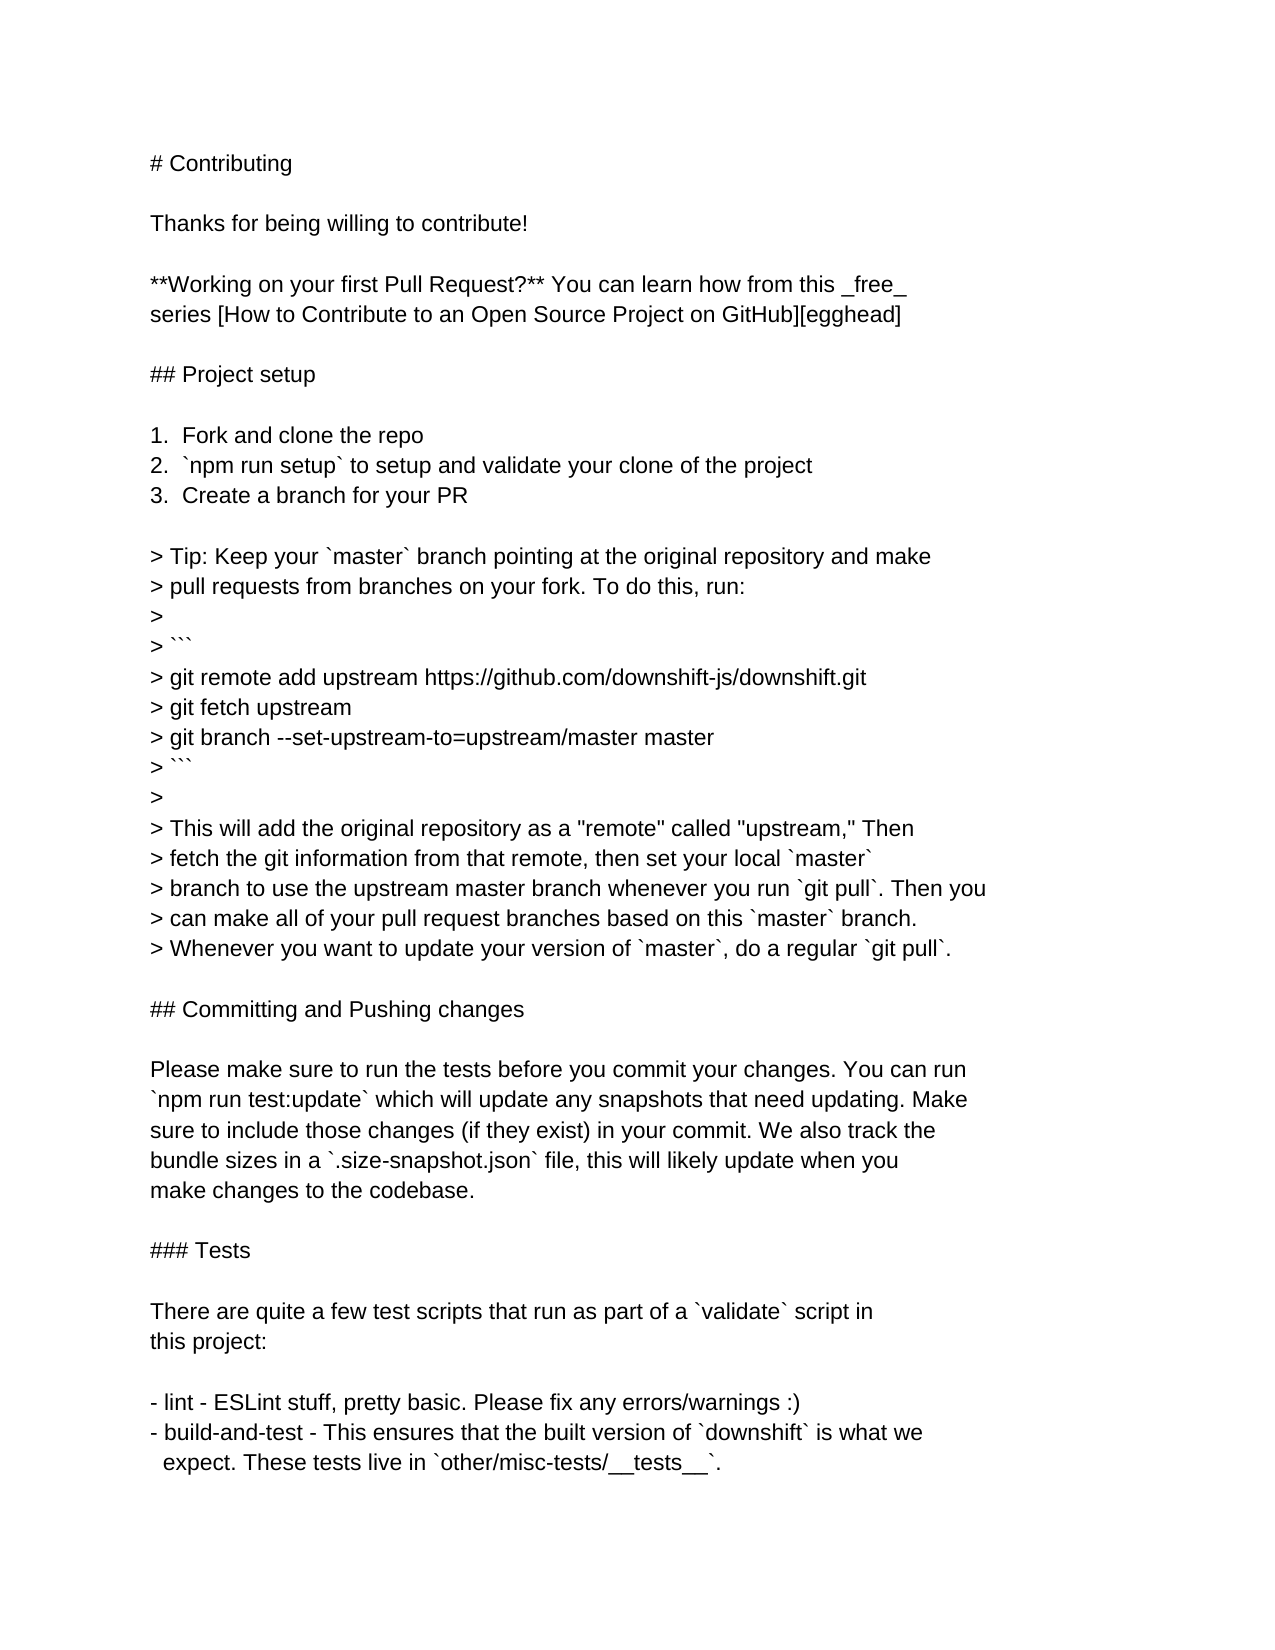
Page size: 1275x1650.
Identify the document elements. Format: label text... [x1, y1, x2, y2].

text make changes to the codebase. [150, 1177, 1125, 1203]
text **Working on your first Pull Request?** You can learn how from this _free_ [150, 271, 1125, 297]
text bundle sizes in a `.size-snapshot.json` file, this will likely update when you [150, 1147, 1125, 1173]
text 1. Fork and clone the repo [150, 422, 1125, 448]
text - build-and-test - This ensures that the built version of `downshift` is what we [150, 1419, 1125, 1445]
text > This will add the original repository as a "remote" called "upstream," Then [150, 814, 1125, 841]
text ## Project setup [150, 361, 1125, 388]
text series [How to Contribute to an Open Source Project on GitHub][egghead] [150, 301, 1125, 327]
text Please make sure to run the tests before you commit your changes. You can run [150, 1056, 1125, 1083]
text - lint - ESLint stuff, pretty basic. Please fix any errors/warnings :) [150, 1388, 1125, 1415]
text > Whenever you want to update your version of `master`, do a regular `git pull`. [150, 935, 1125, 962]
text sure to include those changes (if they exist) in your commit. We also track the [150, 1117, 1125, 1143]
text expect. These tests live in `other/misc-tests/__tests__`. [150, 1449, 1125, 1475]
text # Contributing [150, 150, 1125, 176]
text > [150, 784, 1125, 811]
text > Tip: Keep your `master` branch pointing at the original repository and make [150, 543, 1125, 569]
text > ``` [150, 754, 1125, 781]
text ### Tests [150, 1237, 1125, 1264]
text 2. `npm run setup` to setup and validate your clone of the project [150, 452, 1125, 478]
text 3. Create a branch for your PR [150, 482, 1125, 509]
text > ``` [150, 633, 1125, 660]
text > can make all of your pull request branches based on this `master` branch. [150, 905, 1125, 932]
text > fetch the git information from that remote, then set your local `master` [150, 845, 1125, 871]
text > git remote add upstream https://github.com/downshift-js/downshift.git [150, 663, 1125, 690]
text > pull requests from branches on your fork. To do this, run: [150, 573, 1125, 599]
text this project: [150, 1328, 1125, 1354]
text > git branch --set-upstream-to=upstream/master master [150, 724, 1125, 750]
text > branch to use the upstream master branch whenever you run `git pull`. Then you [150, 875, 1125, 901]
text > [150, 603, 1125, 629]
text > git fetch upstream [150, 694, 1125, 720]
text ## Committing and Pushing changes [150, 996, 1125, 1022]
text Thanks for being willing to contribute! [150, 210, 1125, 237]
text `npm run test:update` which will update any snapshots that need updating. Make [150, 1086, 1125, 1113]
text There are quite a few test scripts that run as part of a `validate` script in [150, 1298, 1125, 1324]
